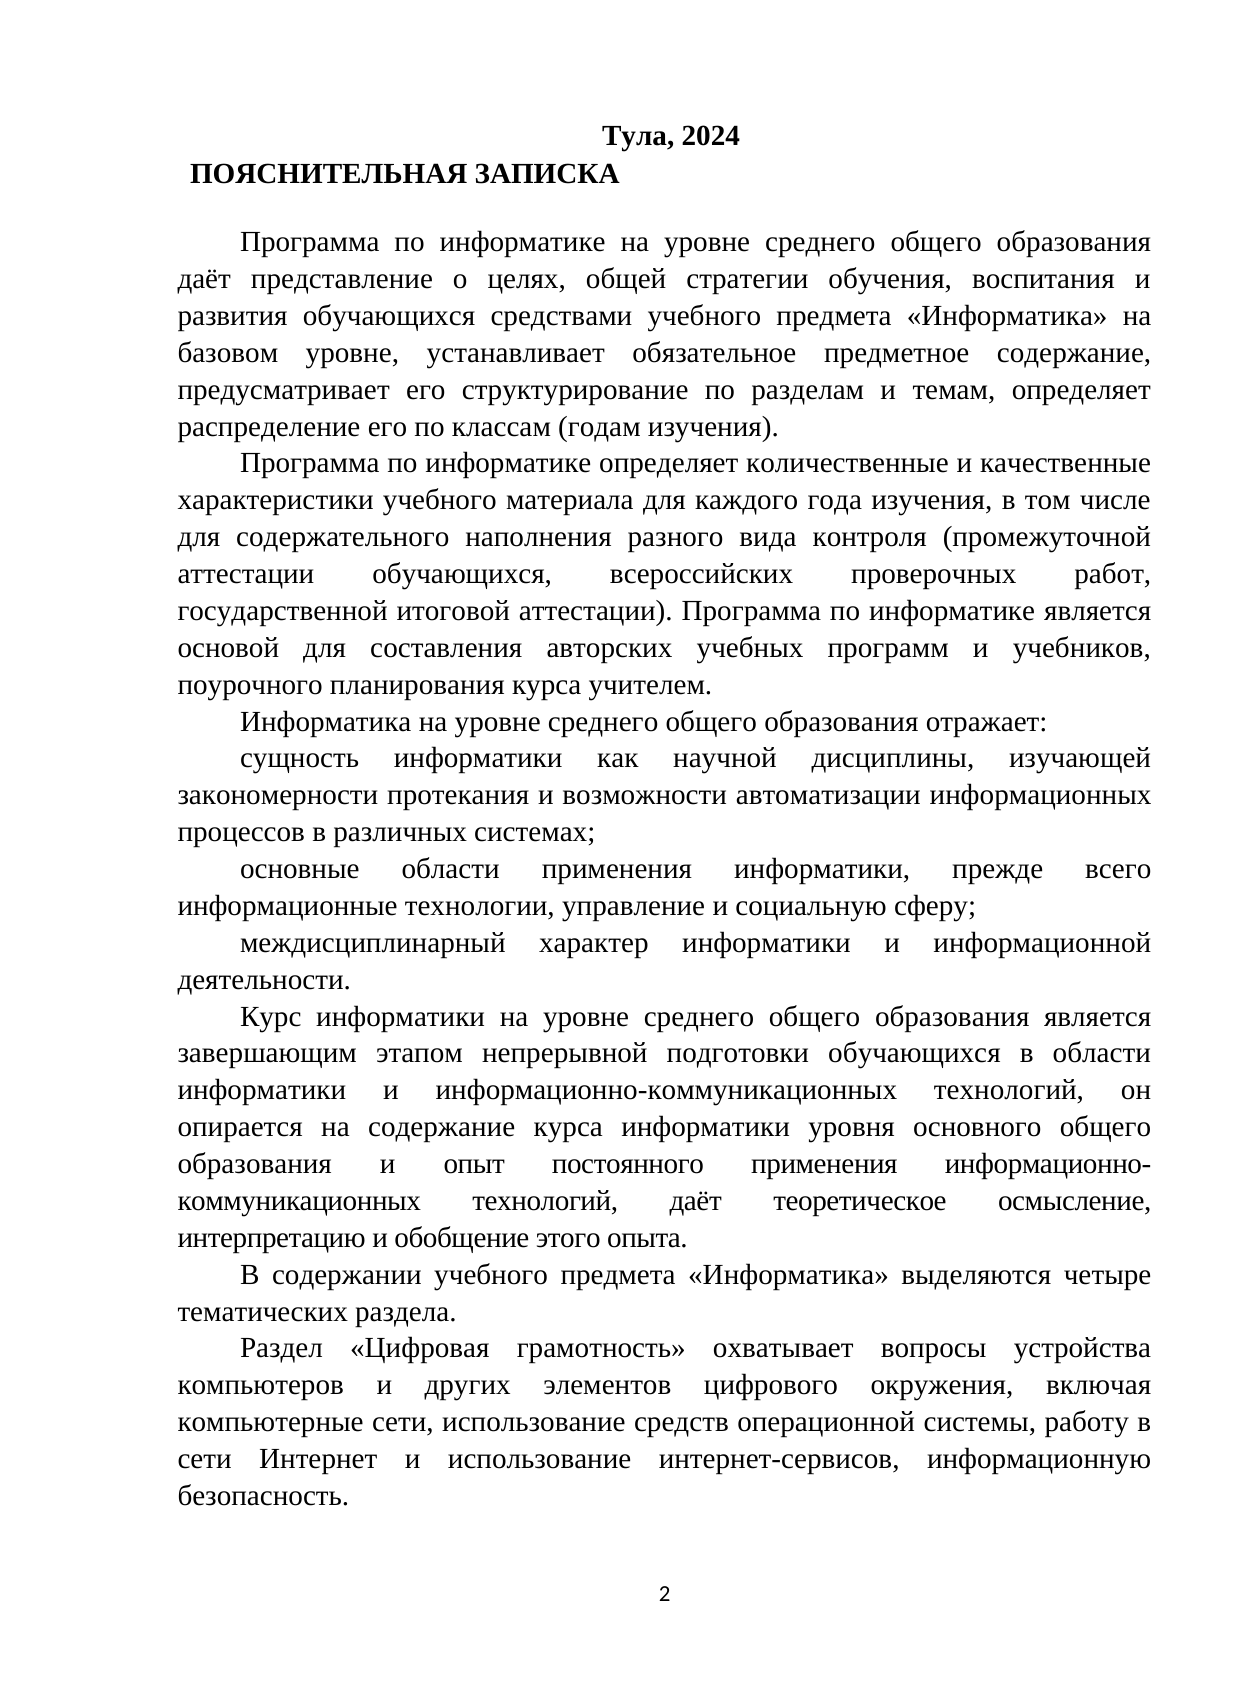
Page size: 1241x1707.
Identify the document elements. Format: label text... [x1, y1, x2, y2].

text Программа по информатике на уровне среднего общего образования даёт представление о целях, общей стратегии обучения, воспитания и развития обучающихся средствами учебного предмета «Информатика» на базовом уровне, устанавливает обязательное предметное содержание, предусматривает его структурирование по разделам и темам, определяет распределение его по классам (годам изучения). [177, 224, 1152, 442]
text Программа по информатике определяет количественные и качественные характеристики учебного материала для каждого года изучения, в том числе для содержательного наполнения разного вида контроля (промежуточной аттестации обучающихся, всероссийских проверочных работ, государственной итоговой аттестации). Программа по информатике является основой для составления авторских учебных программ и учебников, поурочного планирования курса учителем. [177, 446, 1152, 700]
text Информатика на уровне среднего общего образования отражает: [177, 704, 1152, 737]
text сущность информатики как научной дисциплины, изучающей закономерности протекания и возможности автоматизации информационных процессов в различных системах; [177, 741, 1152, 848]
text междисциплинарный характер информатики и информационной деятельности. [177, 925, 1152, 995]
text Курс информатики на уровне среднего общего образования является завершающим этапом непрерывной подготовки обучающихся в области информатики и информационно-коммуникационных технологий, он опирается на содержание курса информатики уровня основного общего образования и опыт постоянного применения информационно-коммуникационных технологий, даёт теоретическое осмысление, интерпретацию и обобщение этого опыта. [177, 999, 1152, 1253]
text В содержании учебного предмета «Информатика» выделяются четыре тематических раздела. [177, 1257, 1152, 1327]
text Раздел «Цифровая грамотность» охватывает вопросы устройства компьютеров и других элементов цифрового окружения, включая компьютерные сети, использование средств операционной системы, работу в сети Интернет и использование интернет-сервисов, информационную безопасность. [177, 1331, 1152, 1512]
text основные области применения информатики, прежде всего информационные технологии, управление и социальную сферу; [177, 851, 1152, 922]
text ПОЯСНИТЕЛЬНАЯ ЗАПИСКА [190, 157, 1152, 190]
text Тула, 2024 [190, 118, 1152, 152]
